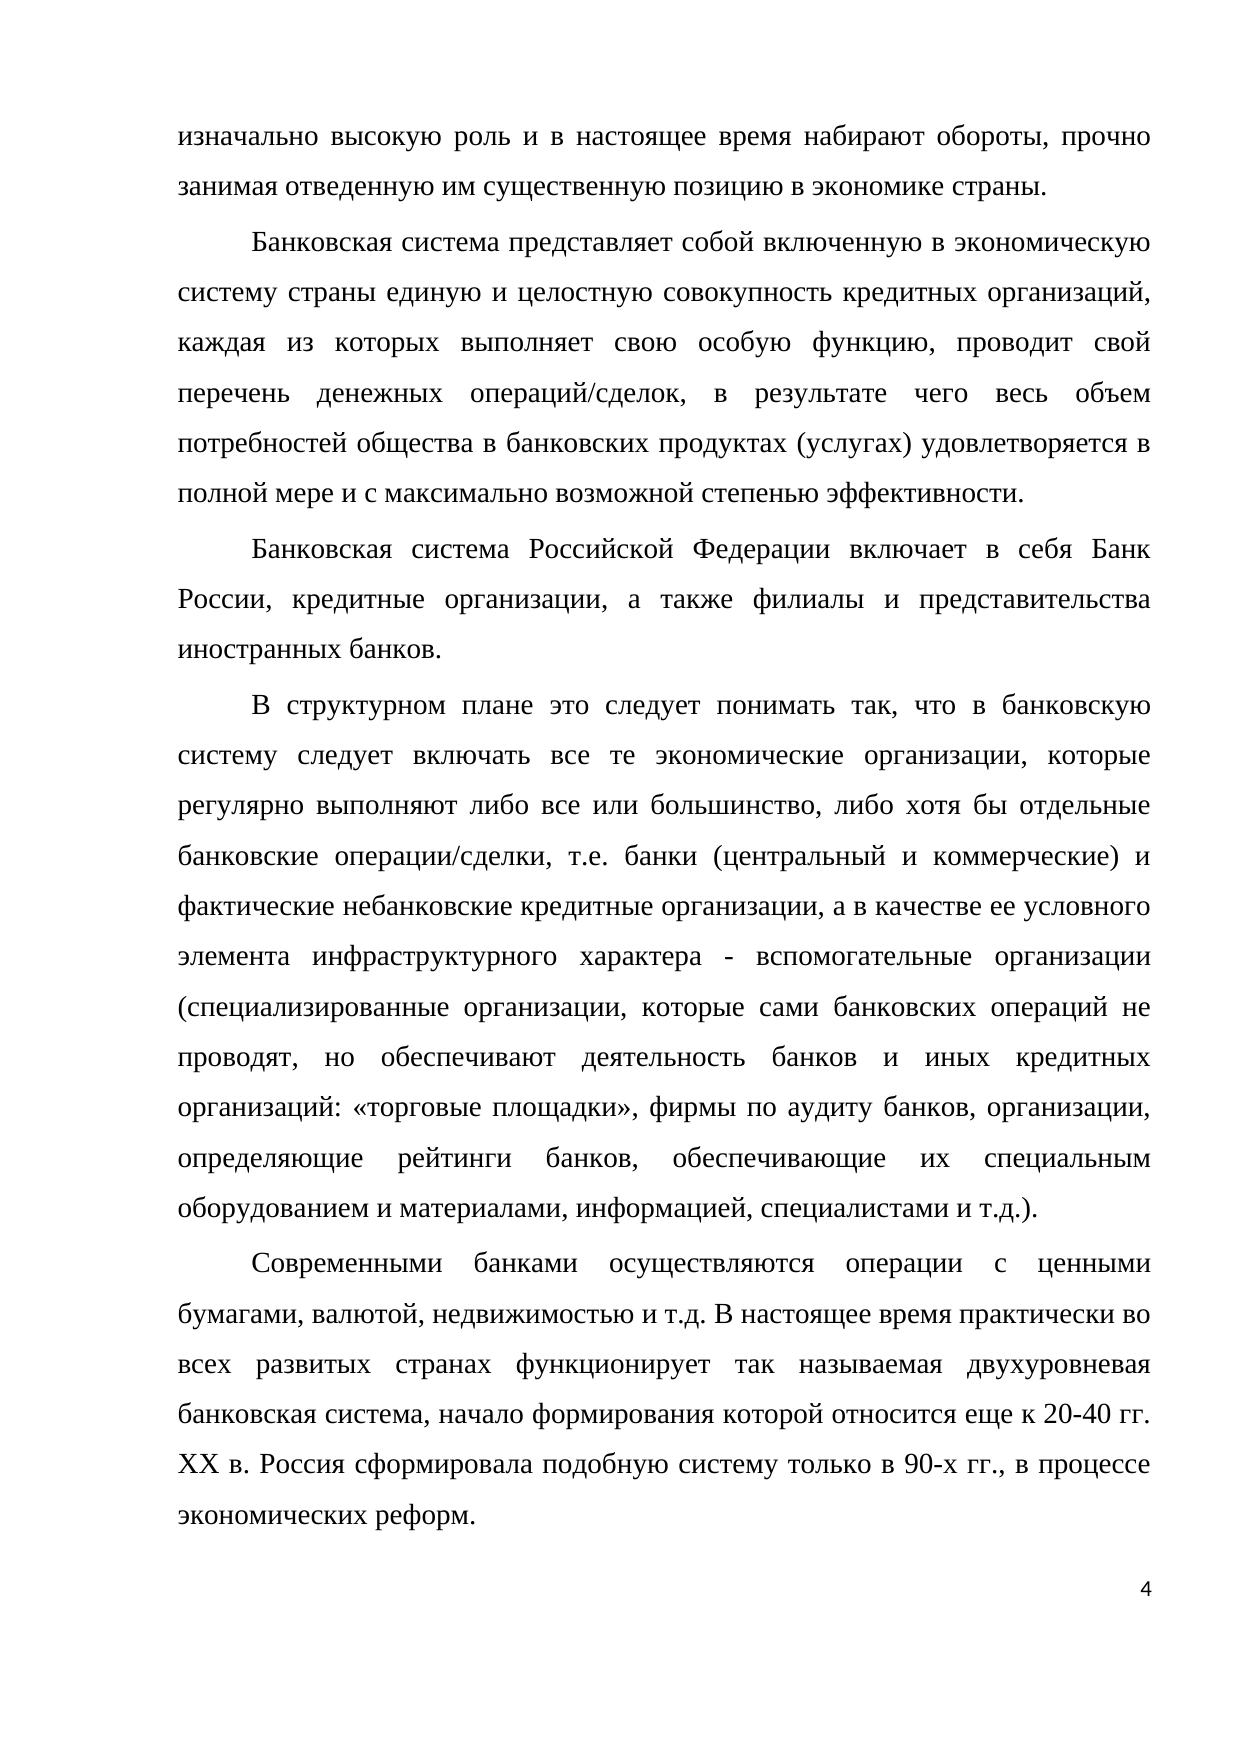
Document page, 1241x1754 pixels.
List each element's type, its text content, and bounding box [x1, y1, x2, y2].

text В структурном плане это следует понимать так, что в банковскую систему следует включать все те экономические организации, которые регулярно выполняют либо все или большинство, либо хотя бы отдельные банковские операции/сделки, т.е. банки (центральный и коммерческие) и фактические небанковские кредитные организации, а в качестве ее условного элемента инфраструктурного характера - вспомогательные организации (специализированные организации, которые сами банковских операций не проводят, но обеспечивают деятельность банков и иных кредитных организаций: «торговые площадки», фирмы по аудиту банков, организации, определяющие рейтинги банков, обеспечивающие их специальным оборудованием и материалами, информацией, специалистами и т.д.). [177, 687, 1152, 1223]
text Банковская система Российской Федерации включает в себя Банк России, кредитные организации, а также филиалы и представительства иностранных банков. [177, 531, 1152, 665]
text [177, 118, 1152, 202]
text Современными банками осуществляются операции с ценными бумагами, валютой, недвижимостью и т.д. В настоящее время практически во всех развитых странах функционирует так называемая двухуровневая банковская система, начало формирования которой относится еще к 20-40 гг. ХХ в. Россия сформировала подобную систему только в 90-х гг., в процессе экономических реформ. [177, 1245, 1152, 1531]
text Банковская система представляет собой включенную в экономическую систему страны единую и целостную совокупность кредитных организаций, каждая из которых выполняет свою особую функцию, проводит свой перечень денежных операций/сделок, в результате чего весь объем потребностей общества в банковских продуктах (услугах) удовлетворяется в полной мере и с максимально возможной степенью эффективности. [177, 224, 1152, 509]
